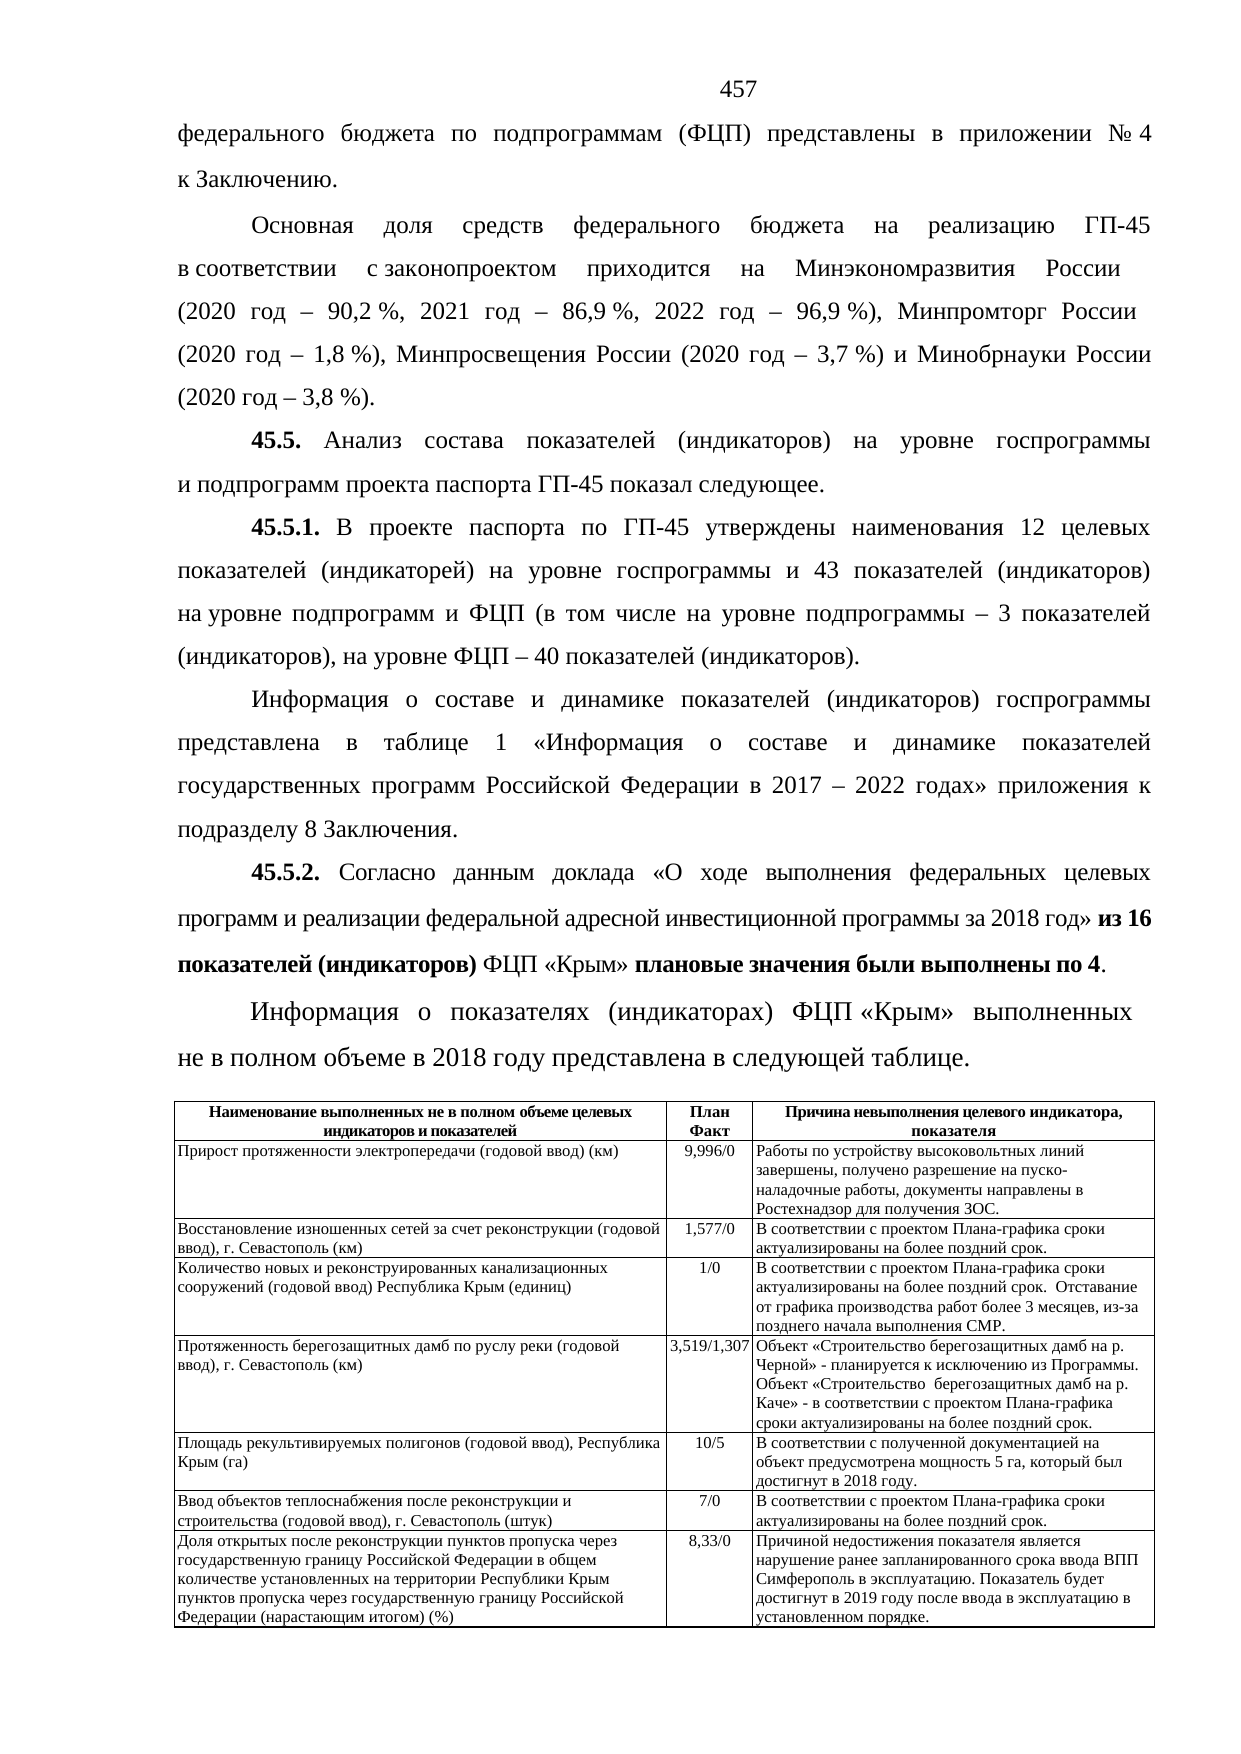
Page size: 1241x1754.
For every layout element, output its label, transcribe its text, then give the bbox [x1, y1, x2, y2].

text Основная доля средств федерального бюджета на реализацию ГП-45 в соответствии с законопроектом приходится на Минэкономразвития России (2020 год – 90,2 %, 2021 год – 86,9 %, 2022 год – 96,9 %), Минпромторг России (2020 год – 1,8 %), Минпросвещения России (2020 год – 3,7 %) и Минобрнауки России (2020 год – 3,8 %). [177, 210, 1152, 411]
table_cell 9,996/0 [667, 1141, 752, 1218]
table_cell Количество новых и реконструированных канализационных сооружений (годовой ввод) Республика Крым (единиц) [175, 1258, 666, 1335]
text 45.5. Анализ состава показателей (индикаторов) на уровне госпрограммы и подпрограмм проекта паспорта ГП-45 показал следующее. [177, 426, 1152, 497]
table_cell 7/0 [667, 1491, 752, 1529]
table_cell 1/0 [667, 1258, 752, 1335]
table_cell 10/5 [667, 1433, 752, 1490]
text Информация о показателях (индикаторах) ФЦП «Крым» выполненных не в полном объеме в 2018 году представлена в следующей таблице. [177, 995, 1152, 1072]
text Информация о составе и динамике показателей (индикаторов) госпрограммы представлена в таблице 1 «Информация о составе и динамике показателей государственных программ Российской Федерации в 2017 – 2022 годах» приложения к подразделу 8 Заключения. [177, 684, 1152, 842]
table_cell 8,33/0 [667, 1531, 752, 1626]
table_cell 1,577/0 [667, 1219, 752, 1257]
table_cell Площадь рекультивируемых полигонов (годовой ввод), Республика Крым (га) [175, 1433, 666, 1490]
table_cell 3,519/1,307 [667, 1336, 752, 1432]
text 45.5.1. В проекте паспорта по ГП-45 утверждены наименования 12 целевых показателей (индикаторей) на уровне госпрограммы и 43 показателей (индикаторов) на уровне подпрограмм и ФЦП (в том числе на уровне подпрограммы – 3 показателей (индикаторов), на уровне ФЦП – 40 показателей (индикаторов). [177, 512, 1152, 670]
table_cell Протяженность берегозащитных дамб по руслу реки (годовой ввод), г. Севастополь (км) [175, 1336, 666, 1432]
text 45.5.2. Согласно данным доклада «О ходе выполнения федеральных целевых программ и реализации федеральной адресной инвестиционной программы за 2018 год» из 16 показателей (индикаторов) ФЦП «Крым» плановые значения были выполнены по 4. [177, 857, 1152, 977]
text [177, 118, 1152, 193]
table_cell Прирост протяженности электропередачи (годовой ввод) (км) [175, 1141, 666, 1218]
